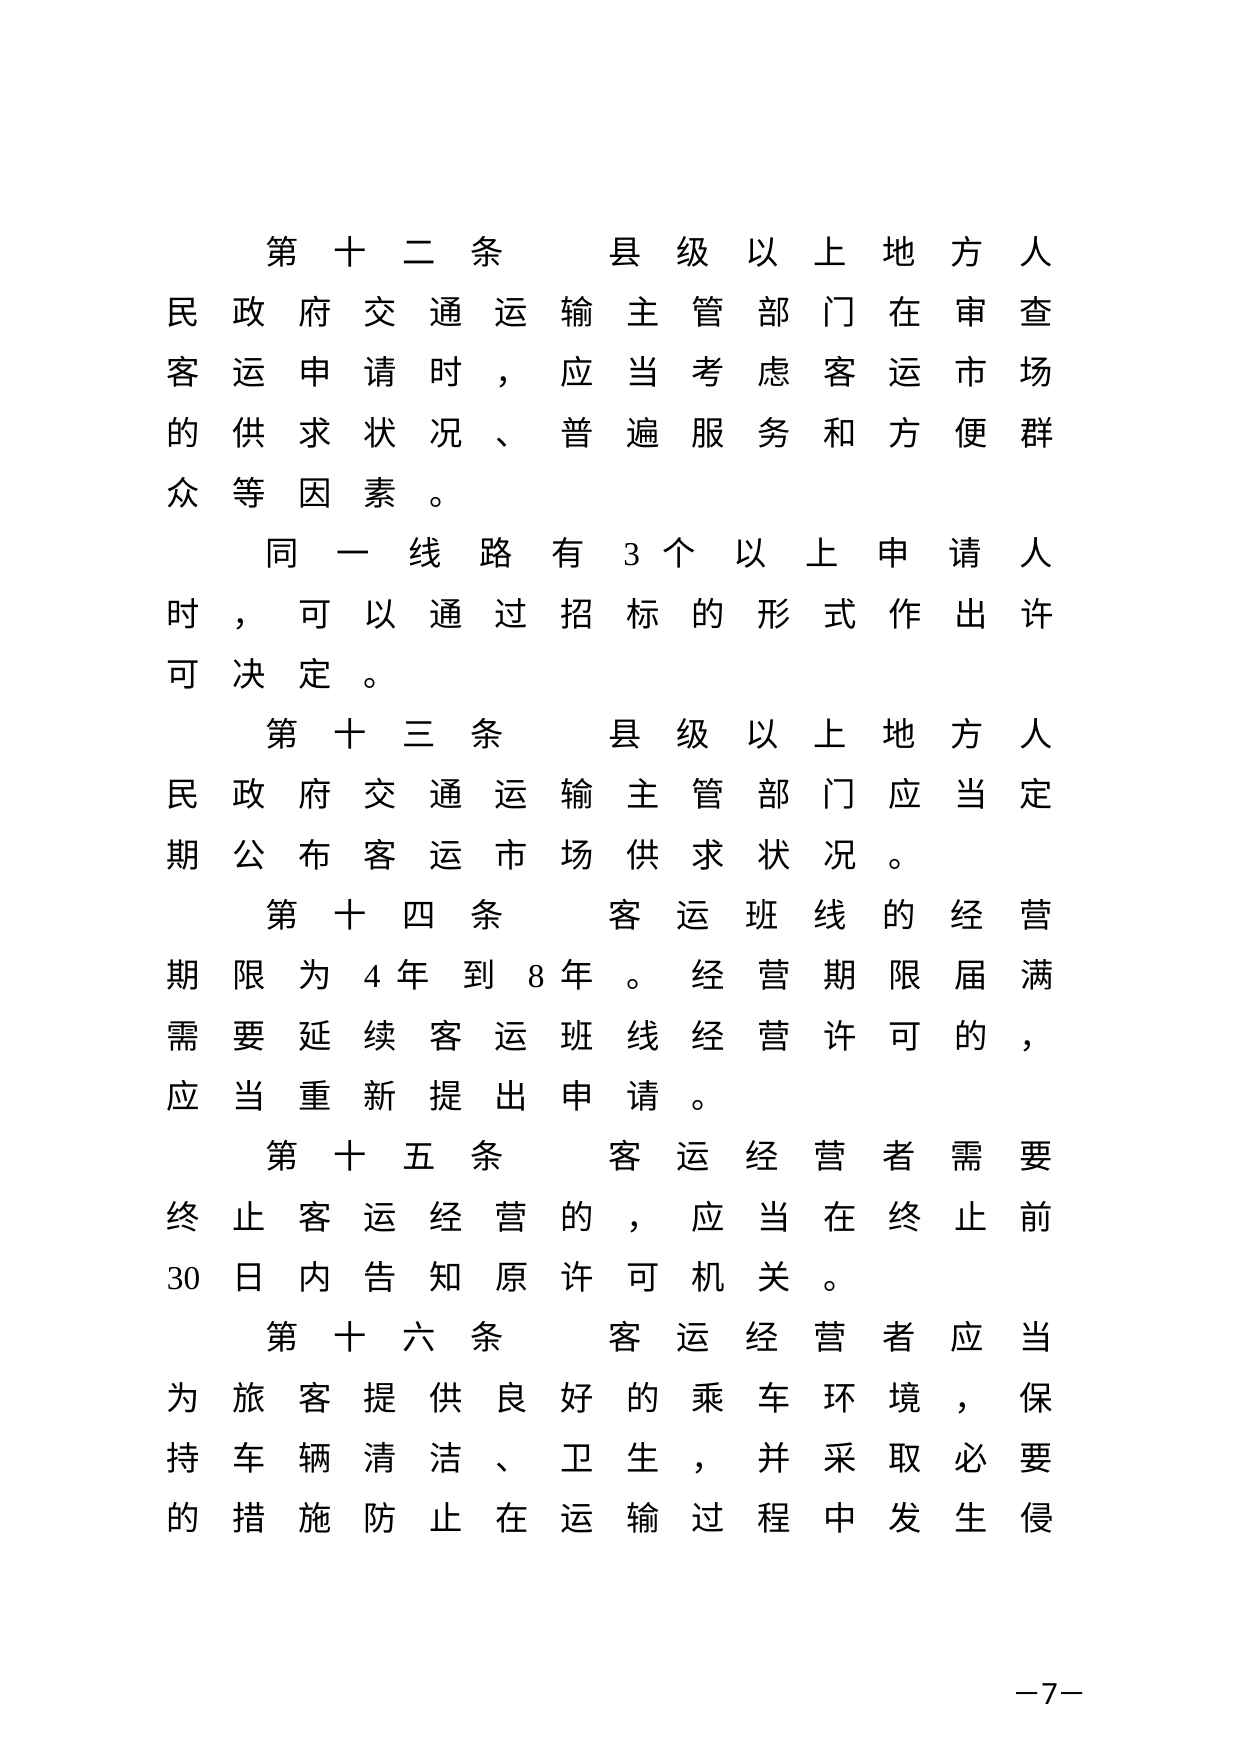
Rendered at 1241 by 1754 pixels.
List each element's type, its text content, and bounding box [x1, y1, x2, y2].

text 第十五条 客运经营者需要终止客运经营的，应当在终止前30日内告知原许可机关。 [167, 1124, 1085, 1305]
text 第十二条 县级以上地方人民政府交通运输主管部门在审查客运申请时，应当考虑客运市场的供求状况、普遍服务和方便群众等因素。 [167, 219, 1085, 521]
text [167, 1305, 1085, 1546]
text 第十四条 客运班线的经营期限为4年到8年。经营期限届满需要延续客运班线经营许可的，应当重新提出申请。 [167, 883, 1085, 1124]
text 同一线路有3个以上申请人时，可以通过招标的形式作出许可决定。 [167, 521, 1085, 702]
text 第十三条 县级以上地方人民政府交通运输主管部门应当定期公布客运市场供求状况。 [167, 702, 1085, 883]
